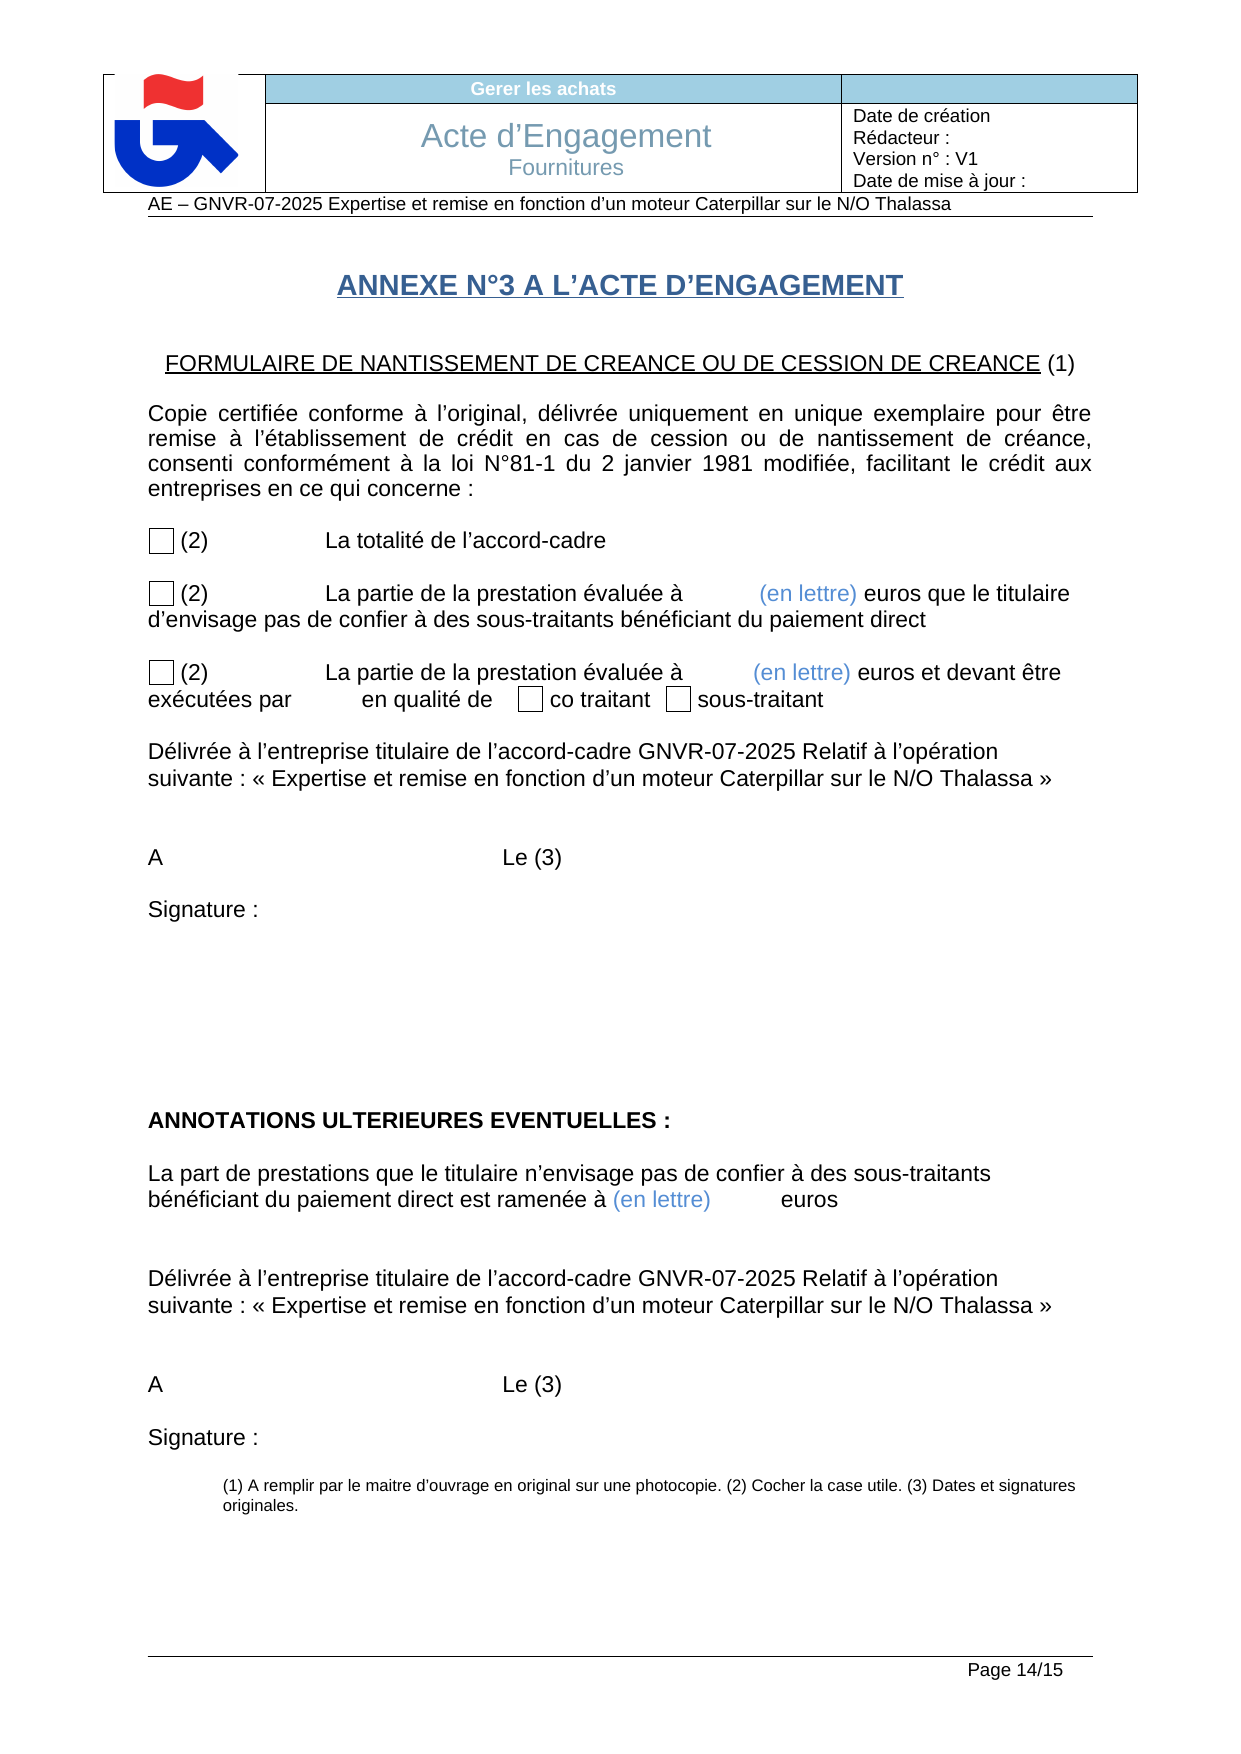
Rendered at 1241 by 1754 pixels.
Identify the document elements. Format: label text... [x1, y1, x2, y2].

text Signature : [148, 896, 1093, 923]
text (2) La totalité de l’accord-cadre [148, 527, 1093, 554]
text Délivrée à l’entreprise titulaire de l’accord-cadre GNVR-07-2025 Relatif à l’opération suivante : « Expertise et remise en fonction d’un moteur Caterpillar sur le N/O Thalassa » [148, 1265, 1093, 1318]
picture [114, 74, 239, 187]
text Signature : [148, 1423, 1093, 1450]
text (1) A remplir par le maitre d’ouvrage en original sur une photocopie. (2) Cocher la case utile. (3) Dates et signatures originales. [223, 1476, 1093, 1514]
text ANNOTATIONS ULTERIEURES EVENTUELLES : [148, 1107, 1093, 1133]
text A Le (3) [148, 1371, 1093, 1397]
text A Le (3) [148, 844, 1093, 870]
text Délivrée à l’entreprise titulaire de l’accord-cadre GNVR-07-2025 Relatif à l’opération suivante : « Expertise et remise en fonction d’un moteur Caterpillar sur le N/O Thalassa » [148, 738, 1093, 791]
text Copie certifiée conforme à l’original, délivrée uniquement en unique exemplaire pour être remise à l’établissement de crédit en cas de cession ou de nantissement de créance, consenti conformément à la loi N°81-1 du 2 janvier 1981 modifiée, facilitant le crédit aux entreprises en ce qui concerne : [148, 401, 1093, 501]
text (2) La partie de la prestation évaluée à (en lettre) euros que le titulaire d’envisage pas de confier à des sous-traitants bénéficiant du paiement direct [148, 580, 1093, 633]
text FORMULAIRE DE NANTISSEMENT DE CREANCE OU DE CESSION DE CREANCE (1) [148, 351, 1093, 376]
subtitle ANNEXE N°3 A L’ACTE D’ENGAGEMENT [148, 267, 1093, 301]
text (2) La partie de la prestation évaluée à (en lettre) euros et devant être exécutées par en qualité de co traitant sous-traitant [148, 659, 1093, 712]
text La part de prestations que le titulaire n’envisage pas de confier à des sous-traitants bénéficiant du paiement direct est ramenée à (en lettre) euros [148, 1160, 1093, 1213]
